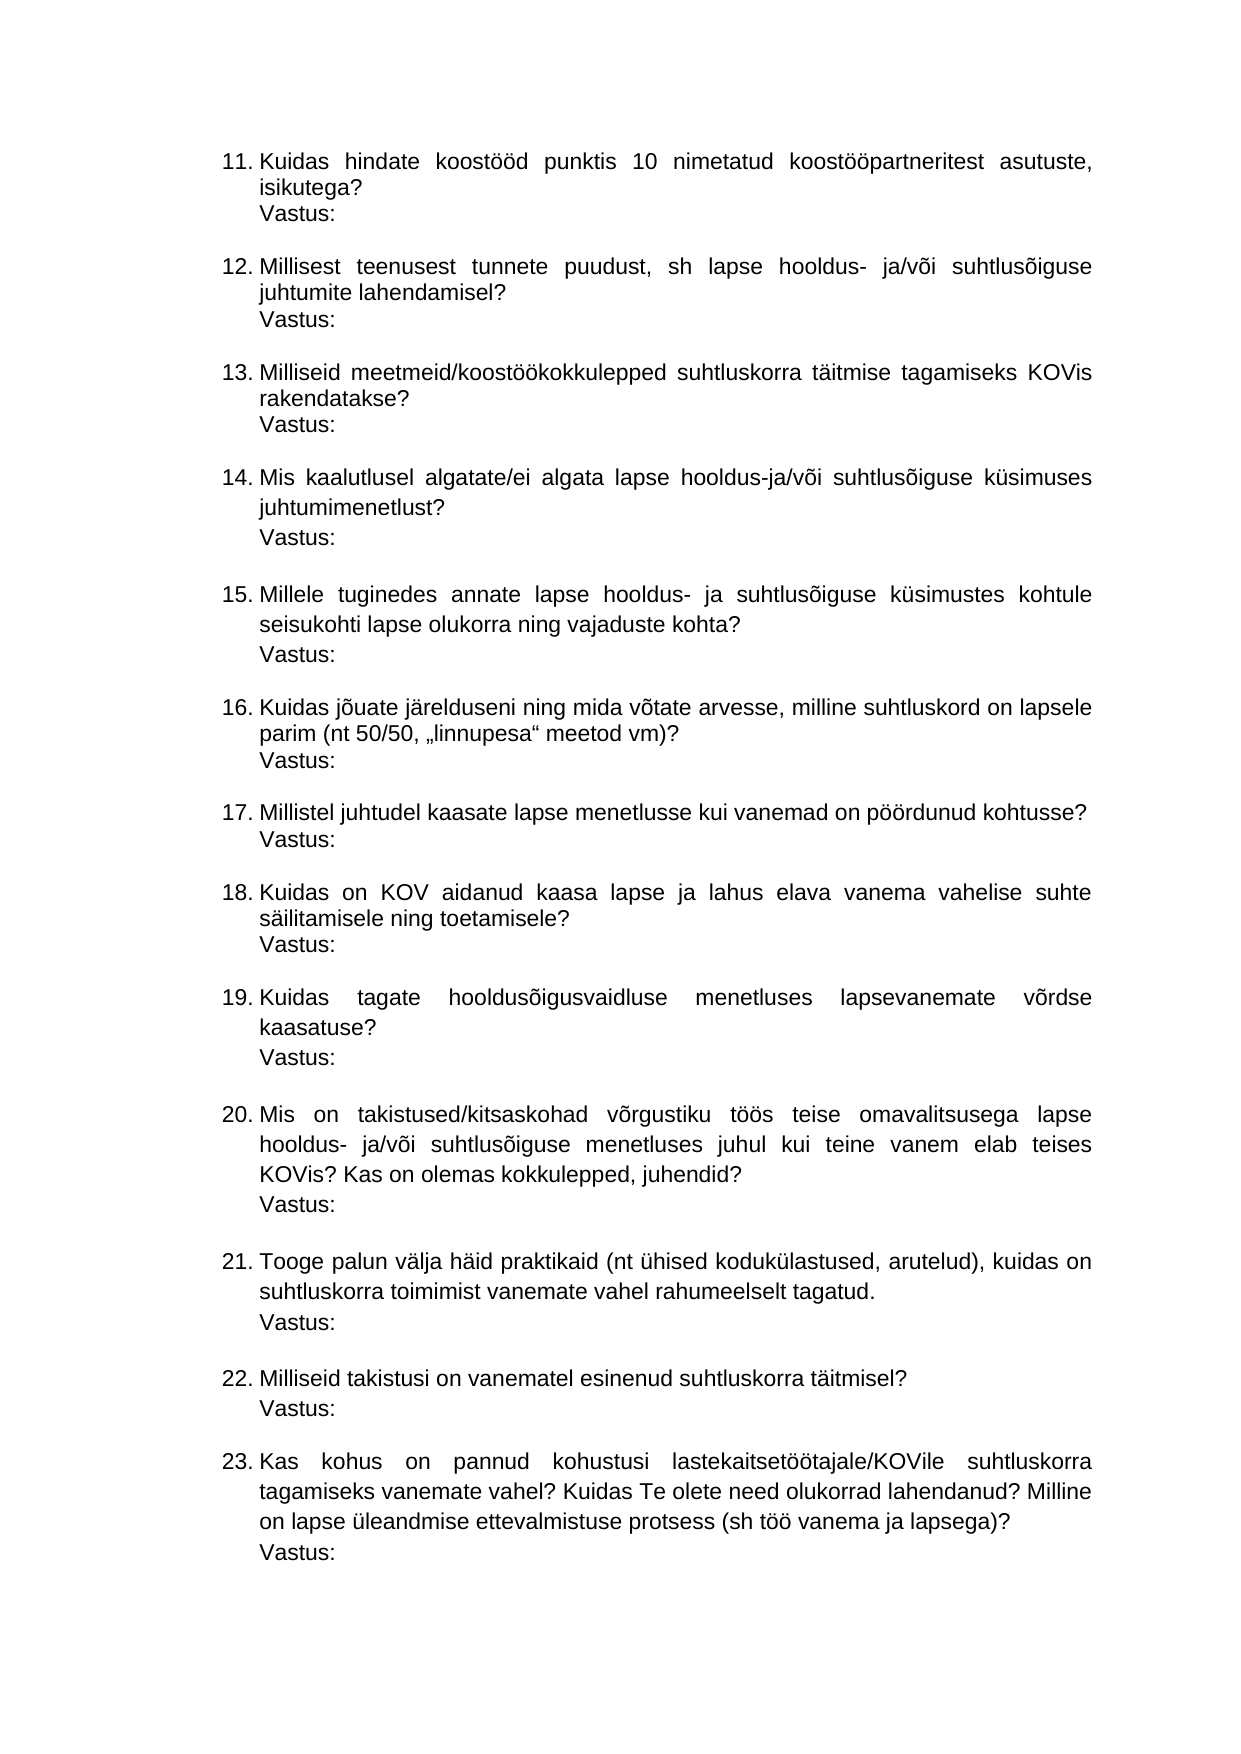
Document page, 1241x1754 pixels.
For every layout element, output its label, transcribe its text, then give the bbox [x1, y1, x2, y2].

list Vastus: [259, 411, 1093, 437]
list Vastus: [259, 306, 1093, 332]
list Kas kohus on pannud kohustusi lastekaitsetöötajale/KOVile suhtluskorra tagamiseks vanemate vahel? Kuidas Te olete need olukorrad lahendanud? Milline on lapse üleandmise ettevalmistuse protsess (sh töö vanema ja lapsega)? [222, 1448, 1093, 1535]
list Millistel juhtudel kaasate lapse menetlusse kui vanemad on pöördunud kohtusse? [222, 799, 1093, 826]
list Vastus: [259, 1538, 1093, 1565]
list Vastus: [259, 1308, 1093, 1335]
list Kuidas tagate hooldusõigusvaidluse menetluses lapsevanemate võrdse kaasatuse? [222, 984, 1093, 1040]
list Vastus: [259, 931, 1093, 957]
list Millisest teenusest tunnete puudust, sh lapse hooldus- ja/või suhtlusõiguse juhtumite lahendamisel? [222, 253, 1093, 306]
list Vastus: [259, 641, 1093, 668]
list Vastus: [259, 1044, 1093, 1071]
list Vastus: [259, 200, 1093, 227]
list Milliseid meetmeid/koostöökokkulepped suhtluskorra täitmise tagamiseks KOVis rakendatakse? [222, 358, 1093, 411]
list Kuidas hindate koostööd punktis 10 nimetatud koostööpartneritest asutuste, isikutega? [222, 148, 1093, 200]
list Kuidas jõuate järelduseni ning mida võtate arvesse, milline suhtluskord on lapsele parim (nt 50/50, „linnupesa“ meetod vm)? [222, 694, 1093, 747]
list Milliseid takistusi on vanematel esinenud suhtluskorra täitmisel? [222, 1365, 1093, 1391]
list Vastus: [259, 826, 1093, 852]
list Kuidas on KOV aidanud kaasa lapse ja lahus elava vanema vahelise suhte säilitamisele ning toetamisele? [222, 878, 1093, 931]
list Mis on takistused/kitsaskohad võrgustiku töös teise omavalitsusega lapse hooldus- ja/või suhtlusõiguse menetluses juhul kui teine vanem elab teises KOVis? Kas on olemas kokkulepped, juhendid? [222, 1101, 1093, 1188]
list Mis kaalutlusel algatate/ei algata lapse hooldus-ja/või suhtlusõiguse küsimuses juhtumimenetlust? [222, 464, 1093, 520]
list Vastus: [259, 524, 1093, 551]
list Millele tuginedes annate lapse hooldus- ja suhtlusõiguse küsimustes kohtule seisukohti lapse olukorra ning vajaduste kohta? [222, 581, 1093, 637]
list Vastus: [259, 1191, 1093, 1218]
list Vastus: [259, 1395, 1093, 1422]
list Vastus: [259, 747, 1093, 773]
list Tooge palun välja häid praktikaid (nt ühised kodukülastused, arutelud), kuidas on suhtluskorra toimimist vanemate vahel rahumeelselt tagatud. [222, 1248, 1093, 1304]
